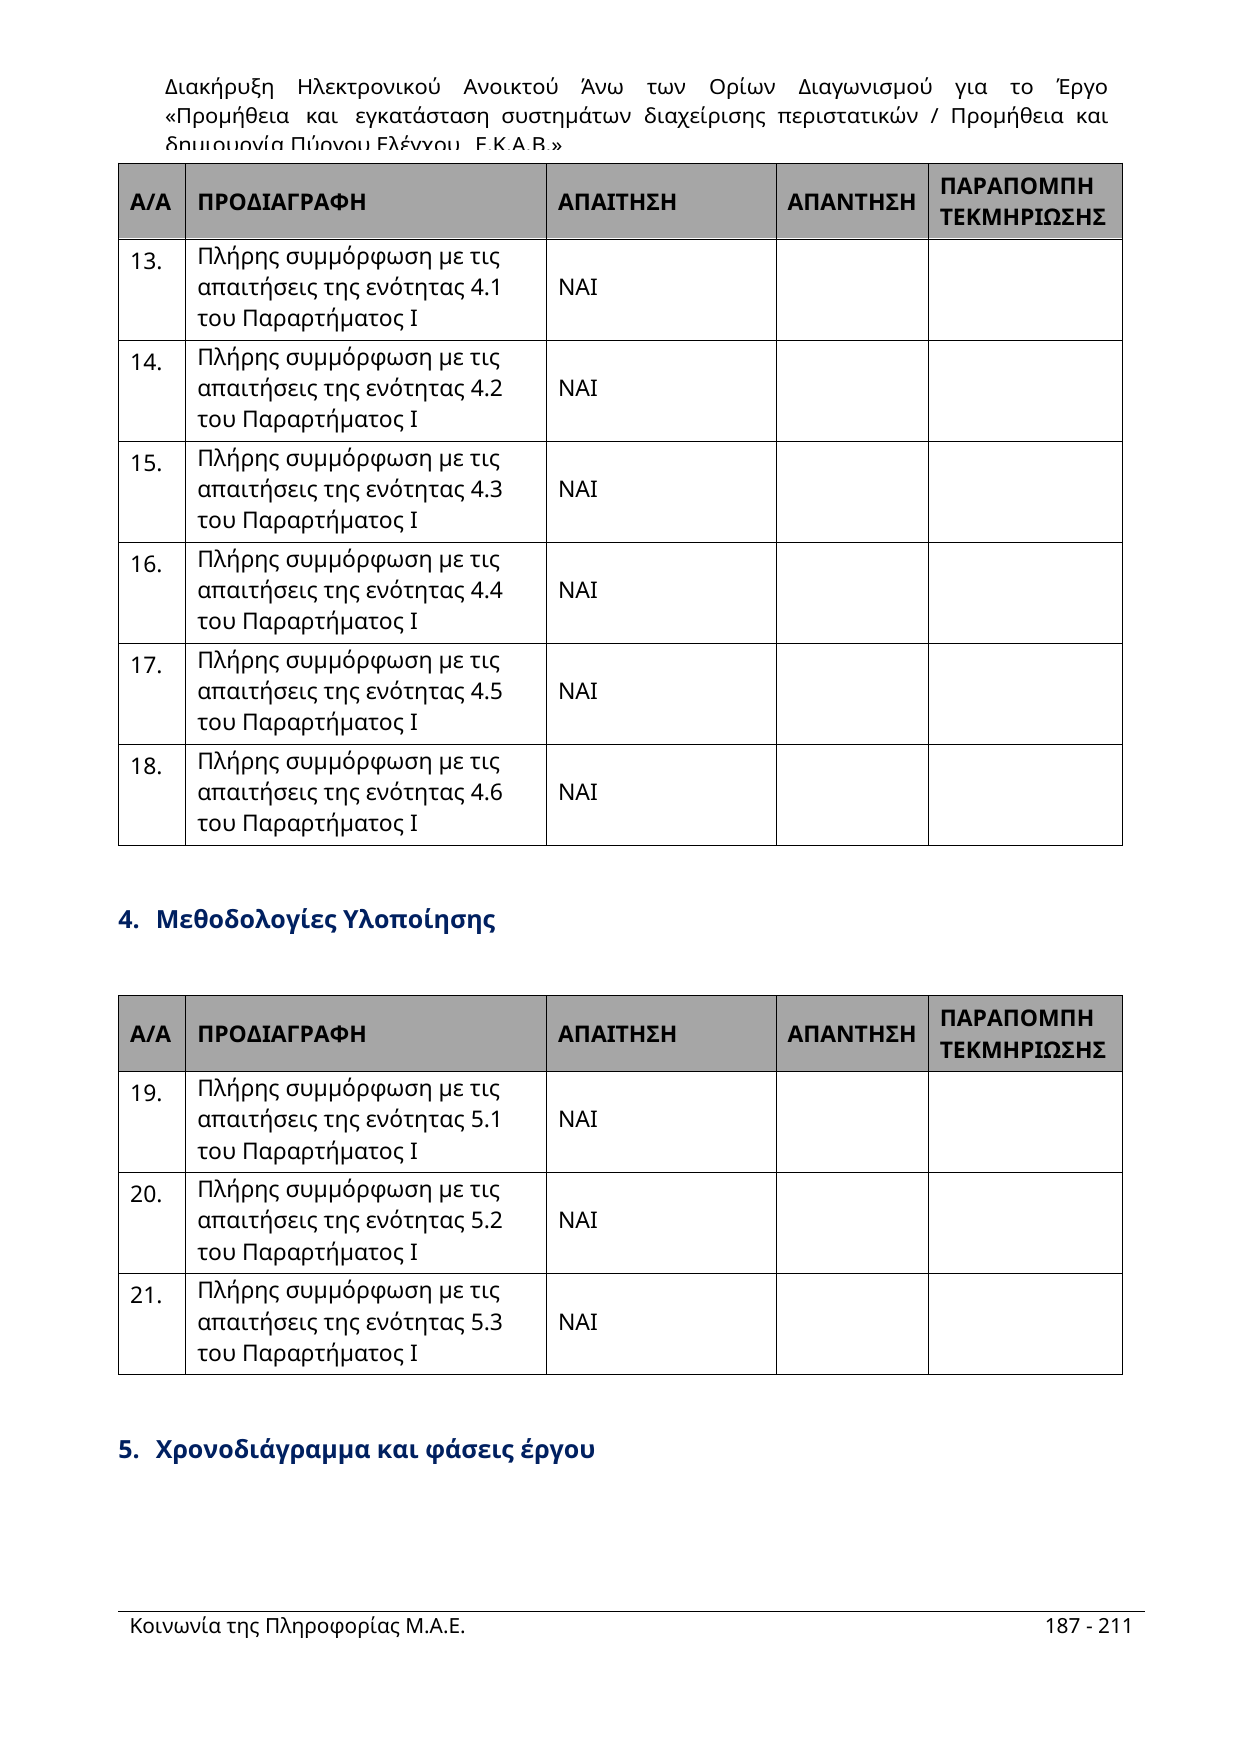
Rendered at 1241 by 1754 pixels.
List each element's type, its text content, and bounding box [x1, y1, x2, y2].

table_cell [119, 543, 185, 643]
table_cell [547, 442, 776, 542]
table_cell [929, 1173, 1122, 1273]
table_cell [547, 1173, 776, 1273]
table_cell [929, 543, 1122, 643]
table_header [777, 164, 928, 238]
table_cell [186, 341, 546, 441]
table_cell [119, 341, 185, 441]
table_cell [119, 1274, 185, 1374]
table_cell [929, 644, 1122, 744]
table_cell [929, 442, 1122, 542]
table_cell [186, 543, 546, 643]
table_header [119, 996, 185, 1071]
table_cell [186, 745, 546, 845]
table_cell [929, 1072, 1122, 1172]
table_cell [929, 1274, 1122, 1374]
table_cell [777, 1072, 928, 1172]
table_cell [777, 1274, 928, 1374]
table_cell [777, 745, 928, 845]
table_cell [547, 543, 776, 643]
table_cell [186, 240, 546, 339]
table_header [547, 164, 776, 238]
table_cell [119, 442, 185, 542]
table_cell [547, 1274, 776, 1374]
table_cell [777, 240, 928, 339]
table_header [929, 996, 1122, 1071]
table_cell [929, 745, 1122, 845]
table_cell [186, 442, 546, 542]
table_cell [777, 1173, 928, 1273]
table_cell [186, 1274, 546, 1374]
list Μεθοδολογίες Υλοποίησης [118, 902, 1122, 936]
list Χρονοδιάγραμμα και φάσεις έργου [118, 1431, 1122, 1466]
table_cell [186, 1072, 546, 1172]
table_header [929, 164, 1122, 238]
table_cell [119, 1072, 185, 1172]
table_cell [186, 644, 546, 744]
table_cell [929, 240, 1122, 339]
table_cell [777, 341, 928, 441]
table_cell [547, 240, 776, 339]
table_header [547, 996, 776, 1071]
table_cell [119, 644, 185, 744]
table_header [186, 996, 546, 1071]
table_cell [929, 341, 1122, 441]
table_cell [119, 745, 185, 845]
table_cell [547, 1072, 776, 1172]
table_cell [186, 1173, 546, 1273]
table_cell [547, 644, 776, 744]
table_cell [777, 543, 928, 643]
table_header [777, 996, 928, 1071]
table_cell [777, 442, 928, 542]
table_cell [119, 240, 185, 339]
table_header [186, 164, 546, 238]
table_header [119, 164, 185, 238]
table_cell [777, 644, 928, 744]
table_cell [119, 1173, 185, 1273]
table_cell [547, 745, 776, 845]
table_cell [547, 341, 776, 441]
